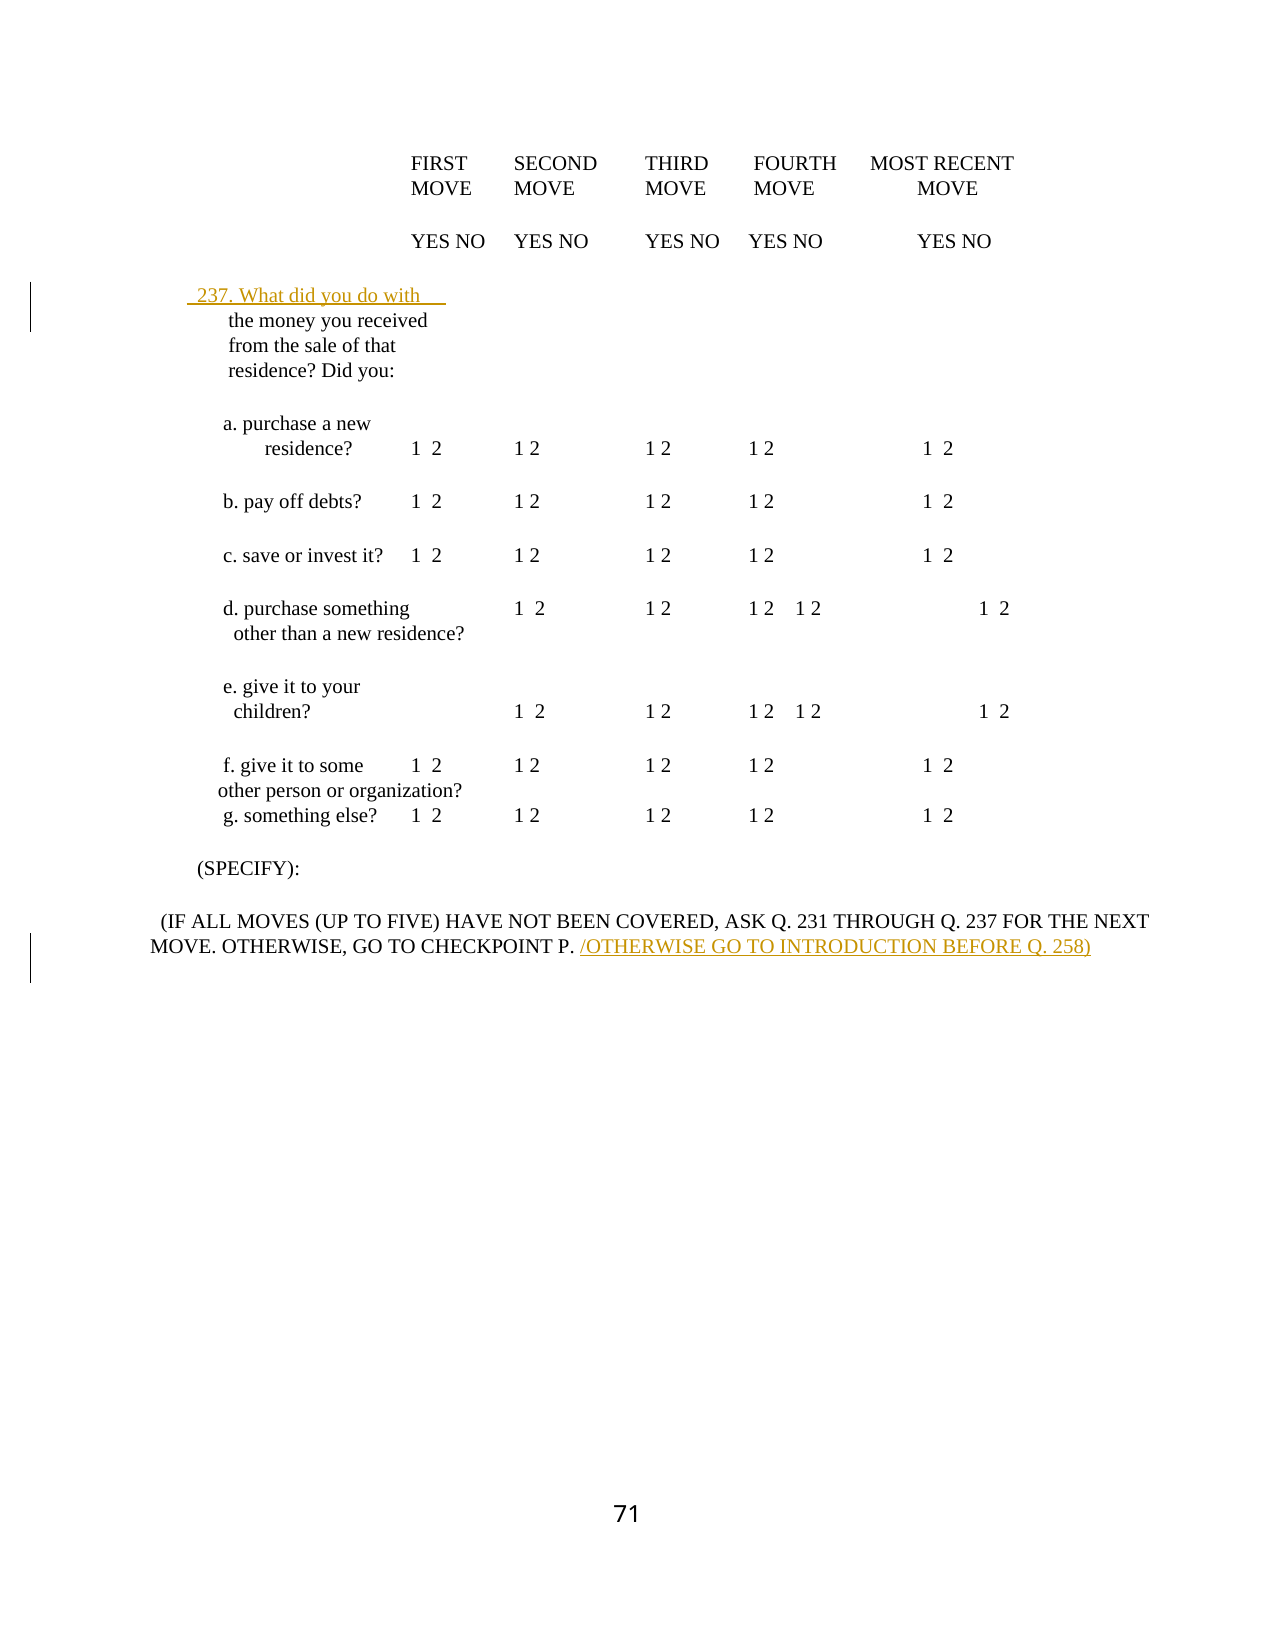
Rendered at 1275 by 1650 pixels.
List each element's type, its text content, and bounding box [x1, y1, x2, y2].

text e. give it to your [150, 673, 1209, 698]
text (SPECIFY): [150, 855, 1209, 880]
text d. purchase something 1 2 1 2 1 2 1 2 1 2 [150, 595, 1209, 620]
text residence? 1 2 1 2 1 2 1 2 1 2 [150, 435, 1209, 460]
text FIRST SECOND THIRD FOURTH MOST RECENT [150, 150, 1209, 175]
text c. save or invest it? 1 2 1 2 1 2 1 2 1 2 [150, 542, 1209, 567]
text the money you received [150, 307, 1209, 332]
text a. purchase a new [150, 410, 1209, 435]
text b. pay off debts? 1 2 1 2 1 2 1 2 1 2 [150, 488, 1209, 513]
text MOVE MOVE MOVE MOVE MOVE [150, 175, 1209, 200]
text other than a new residence? [150, 620, 1209, 645]
text g. something else? 1 2 1 2 1 2 1 2 1 2 [150, 802, 1209, 827]
text residence? Did you: [150, 357, 1209, 382]
text f. give it to some 1 2 1 2 1 2 1 2 1 2 [150, 752, 1209, 777]
text from the sale of that [150, 332, 1209, 357]
text other person or organization? [150, 777, 1209, 802]
text (IF ALL MOVES (UP TO FIVE) HAVE NOT BEEN COVERED, ASK Q. 231 THROUGH Q. 237 FOR THE NEXT MOVE. OTHERWISE, GO TO CHECKPOINT P. [150, 908, 1209, 958]
text YES NO YES NO YES NO YES NO YES NO [150, 228, 1209, 253]
text children? 1 2 1 2 1 2 1 2 1 2 [150, 698, 1209, 723]
